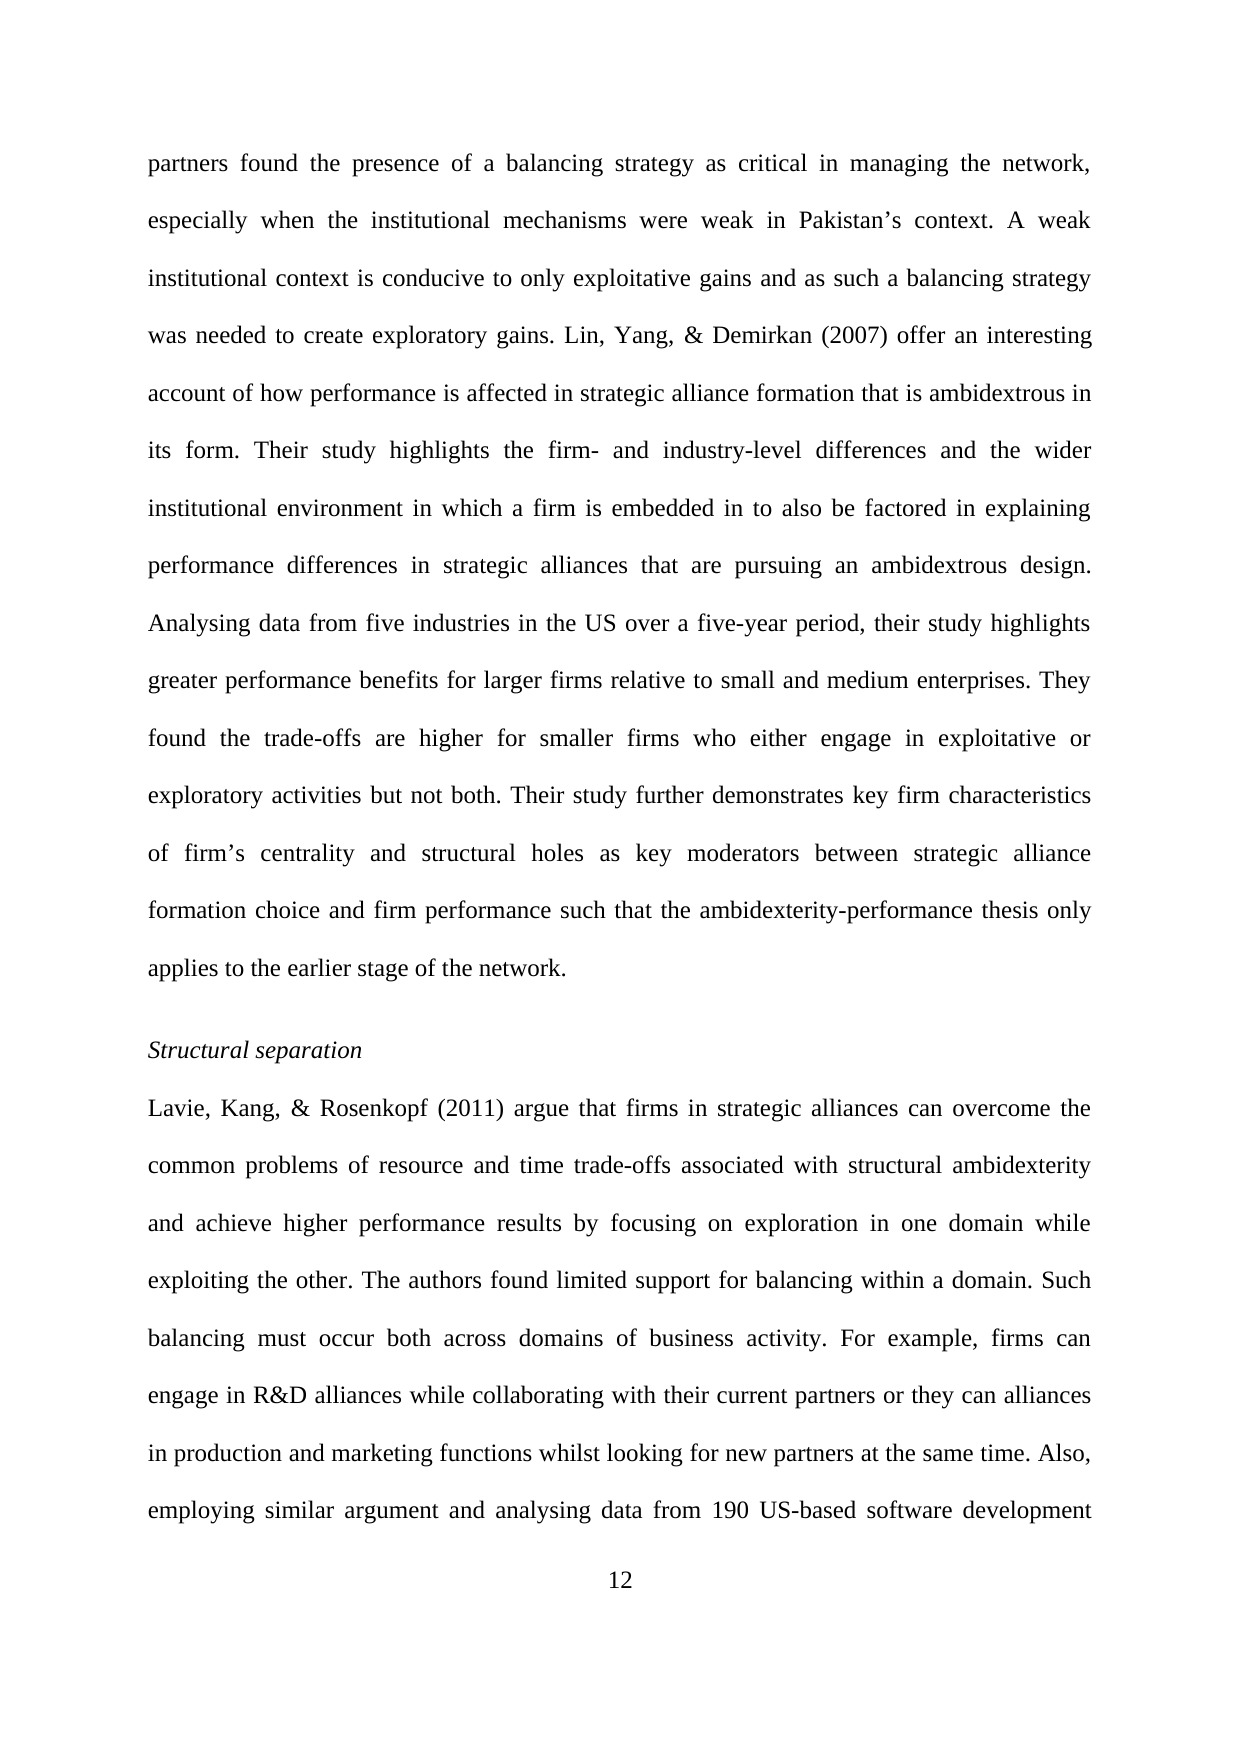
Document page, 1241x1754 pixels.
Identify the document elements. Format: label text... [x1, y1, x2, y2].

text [148, 1093, 1092, 1524]
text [148, 148, 1092, 981]
subtitle Structural separation [148, 1035, 1092, 1064]
